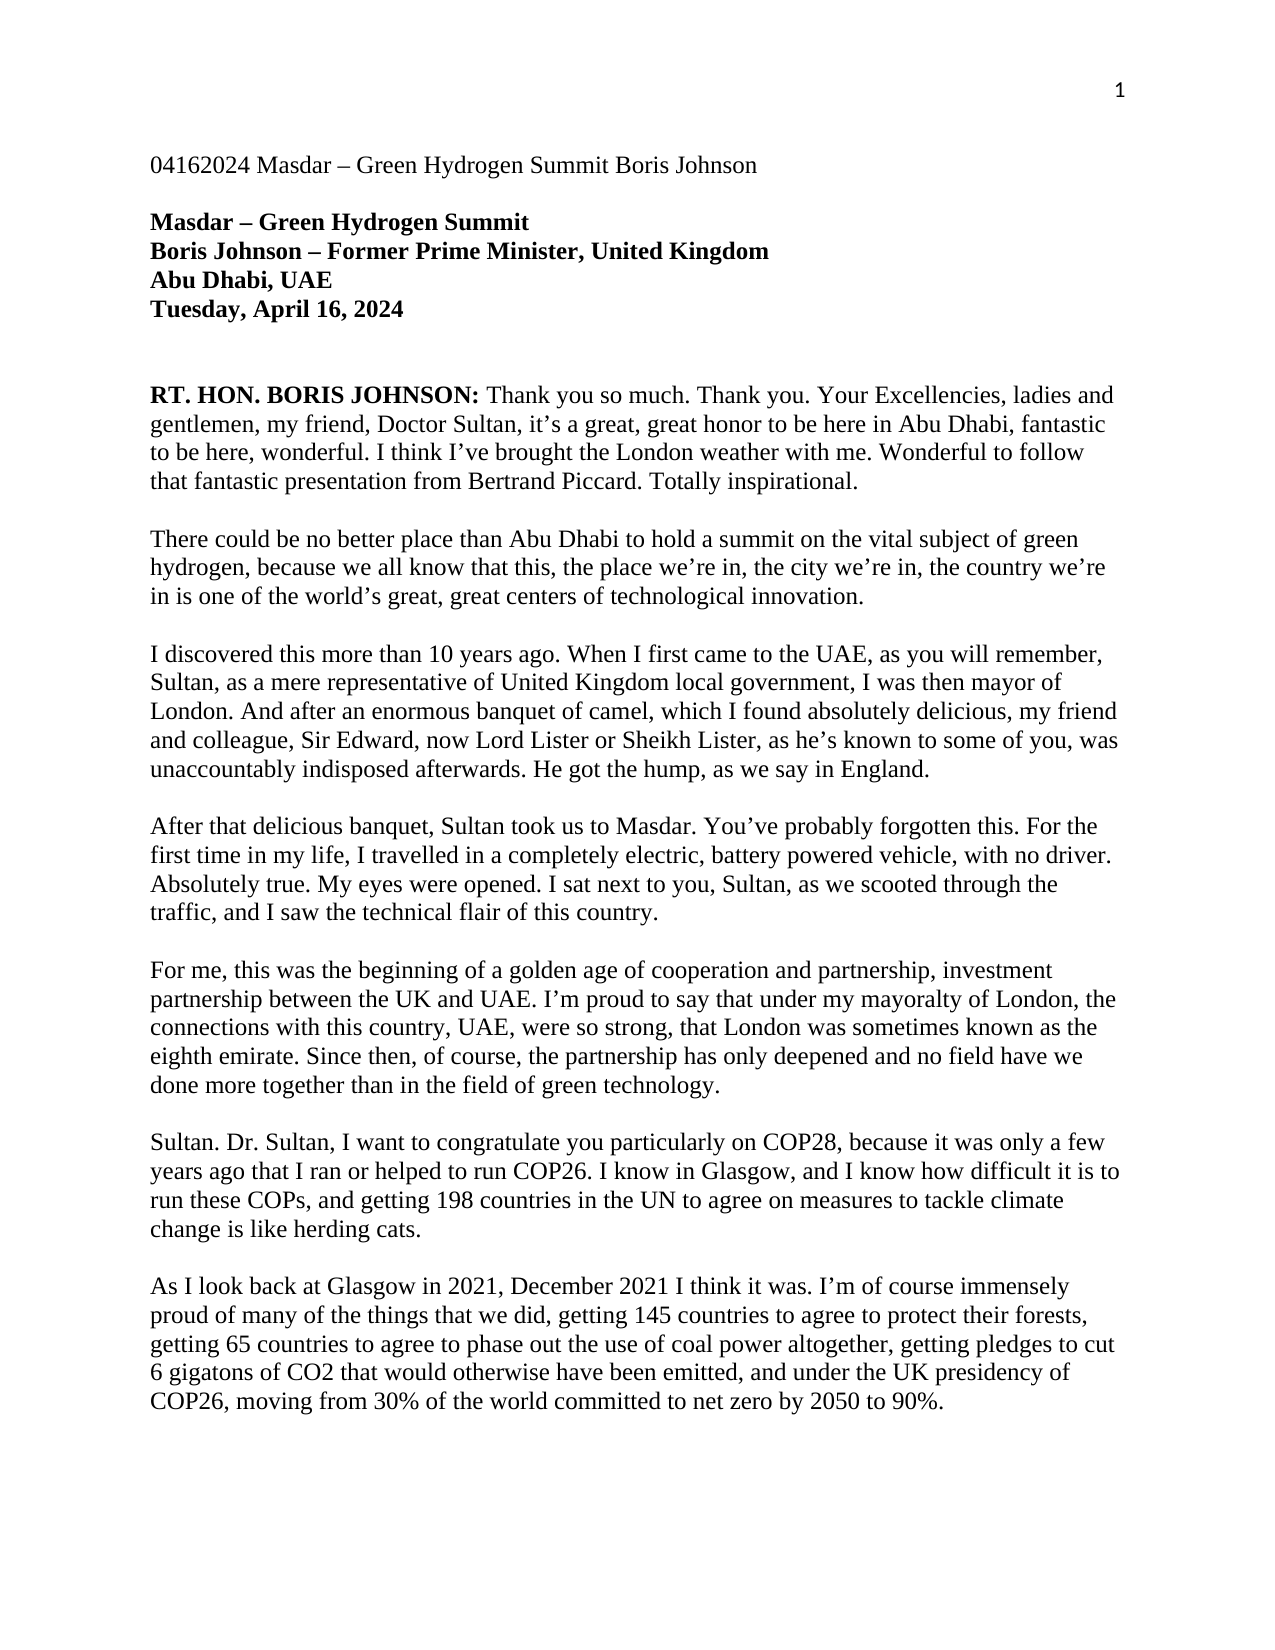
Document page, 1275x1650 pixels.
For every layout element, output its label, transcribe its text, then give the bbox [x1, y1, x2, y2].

text There could be no better place than Abu Dhabi to hold a summit on the vital subject of green hydrogen, because we all know that this, the place we’re in, the city we’re in, the country we’re in is one of the world’s great, great centers of technological innovation. [150, 524, 1125, 610]
text For me, this was the beginning of a golden age of cooperation and partnership, investment partnership between the UK and UAE. I’m proud to say that under my mayoralty of London, the connections with this country, UAE, were so strong, that London was sometimes known as the eighth emirate. Since then, of course, the partnership has only deepened and no field have we done more together than in the field of green technology. [150, 955, 1125, 1099]
text 04162024 Masdar – Green Hydrogen Summit Boris Johnson [150, 150, 1125, 179]
text After that delicious banquet, Sultan took us to Masdar. You’ve probably forgotten this. For the first time in my life, I travelled in a completely electric, battery powered vehicle, with no driver. Absolutely true. My eyes were opened. I sat next to you, Sultan, as we scooted through the traffic, and I saw the technical flair of this country. [150, 811, 1125, 926]
text Masdar – Green Hydrogen Summit [150, 207, 1125, 236]
text I discovered this more than 10 years ago. When I first came to the UAE, as you will remember, Sultan, as a mere representative of United Kingdom local government, I was then mayor of London. And after an enormous banquet of camel, which I found absolutely delicious, my friend and colleague, Sir Edward, now Lord Lister or Sheikh Lister, as he’s known to some of you, was unaccountably indisposed afterwards. He got the hump, as we say in England. [150, 639, 1125, 782]
text Tuesday, April 16, 2024 [150, 294, 1125, 322]
text Sultan. Dr. Sultan, I want to congratulate you particularly on COP28, because it was only a few years ago that I ran or helped to run COP26. I know in Glasgow, and I know how difficult it is to run these COPs, and getting 198 countries in the UN to agree on measures to tackle climate change is like herding cats. [150, 1127, 1125, 1242]
text As I look back at Glasgow in 2021, December 2021 I think it was. I’m of course immensely proud of many of the things that we did, getting 145 countries to agree to protect their forests, getting 65 countries to agree to phase out the use of coal power altogether, getting pledges to cut 6 gigatons of CO2 that would otherwise have been emitted, and under the UK presidency of COP26, moving from 30% of the world committed to net zero by 2050 to 90%. [150, 1271, 1125, 1415]
text Abu Dhabi, UAE [150, 265, 1125, 294]
text RT. HON. BORIS JOHNSON: Thank you so much. Thank you. Your Excellencies, ladies and gentlemen, my friend, Doctor Sultan, it’s a great, great honor to be here in Abu Dhabi, fantastic to be here, wonderful. I think I’ve brought the London weather with me. Wonderful to follow that fantastic presentation from Bertrand Piccard. Totally inspirational. [150, 380, 1125, 495]
text Boris Johnson – Former Prime Minister, United Kingdom [150, 236, 1125, 265]
